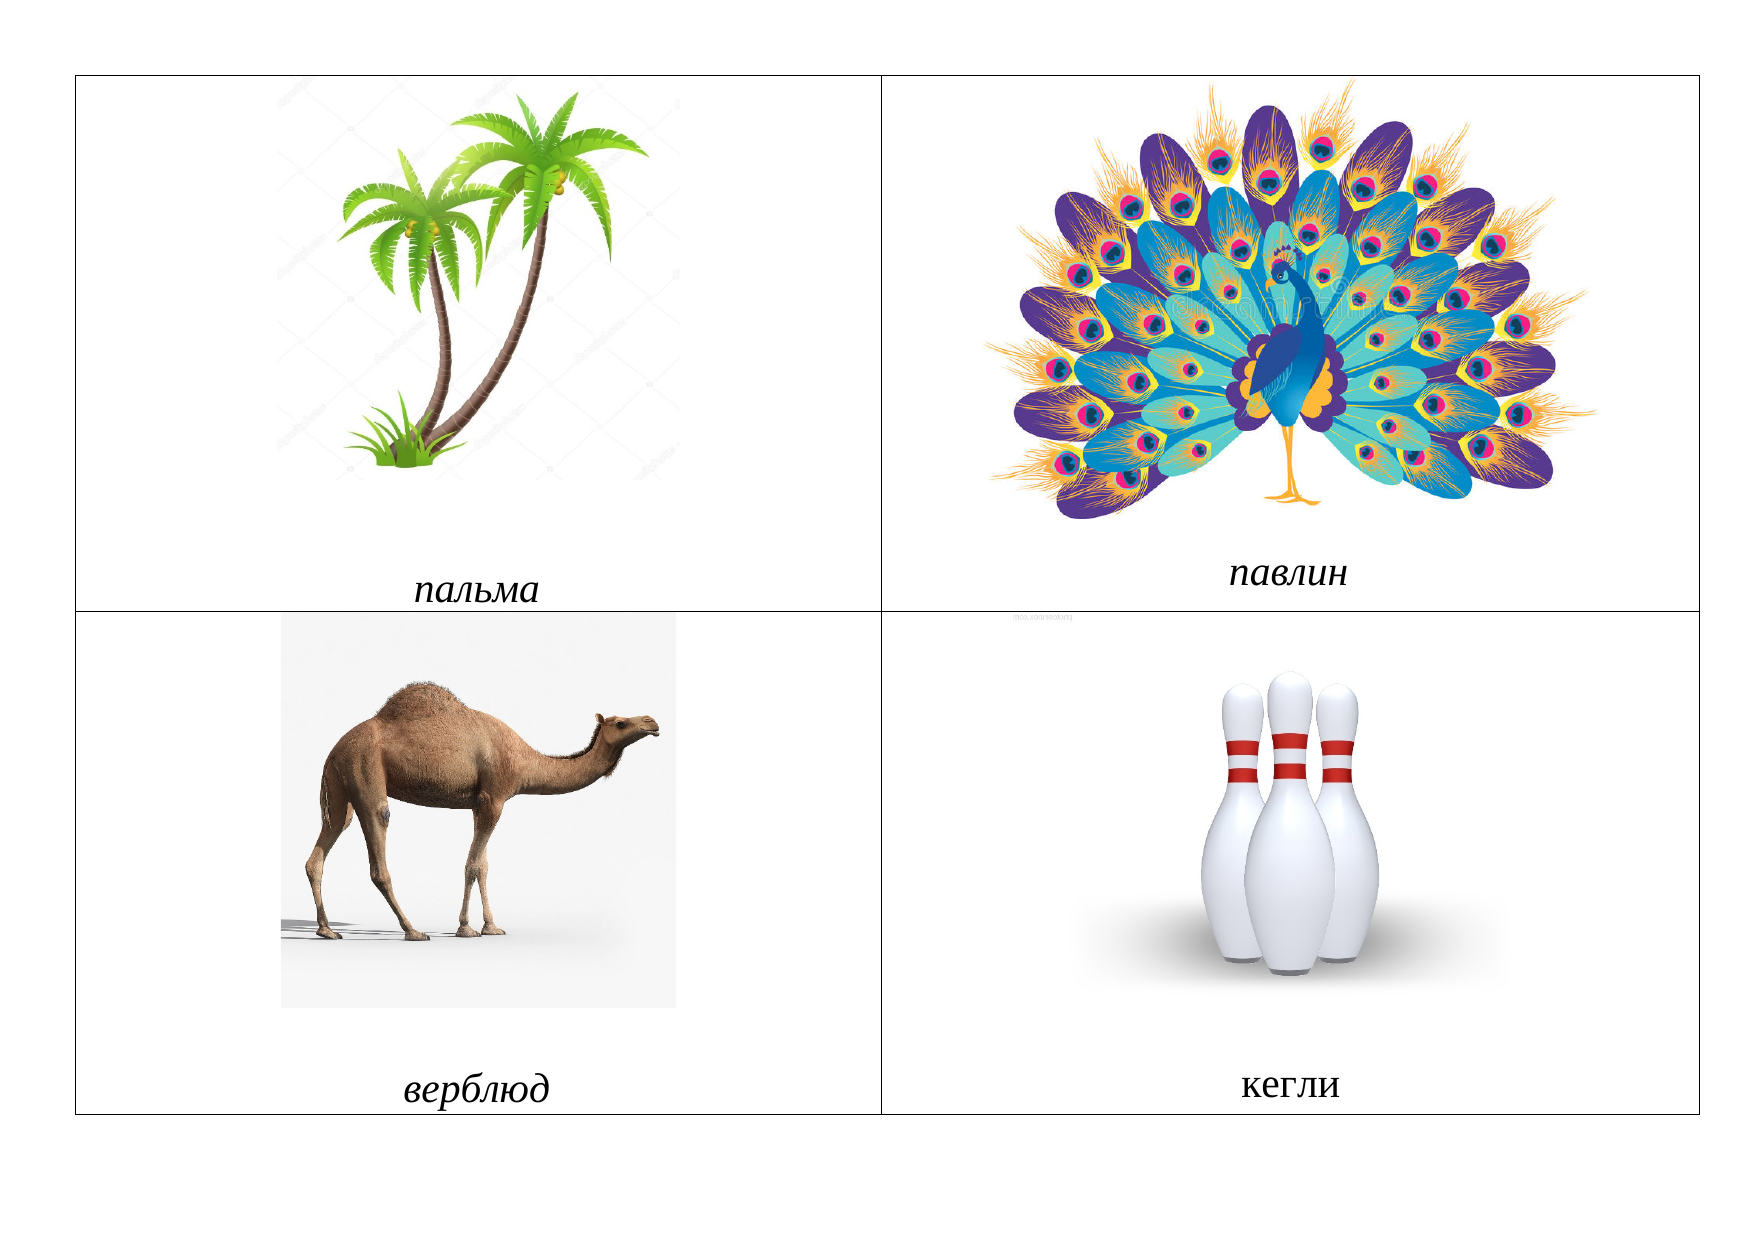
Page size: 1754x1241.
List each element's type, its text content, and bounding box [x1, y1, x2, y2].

picture [277, 76, 680, 480]
picture [982, 76, 1599, 519]
table_cell верблюд [76, 612, 881, 1113]
table_header пальма [76, 76, 881, 611]
picture [280, 612, 677, 1008]
table_cell кегли [882, 612, 1699, 1113]
table_header павлин [882, 76, 1699, 611]
picture [1011, 612, 1570, 1031]
